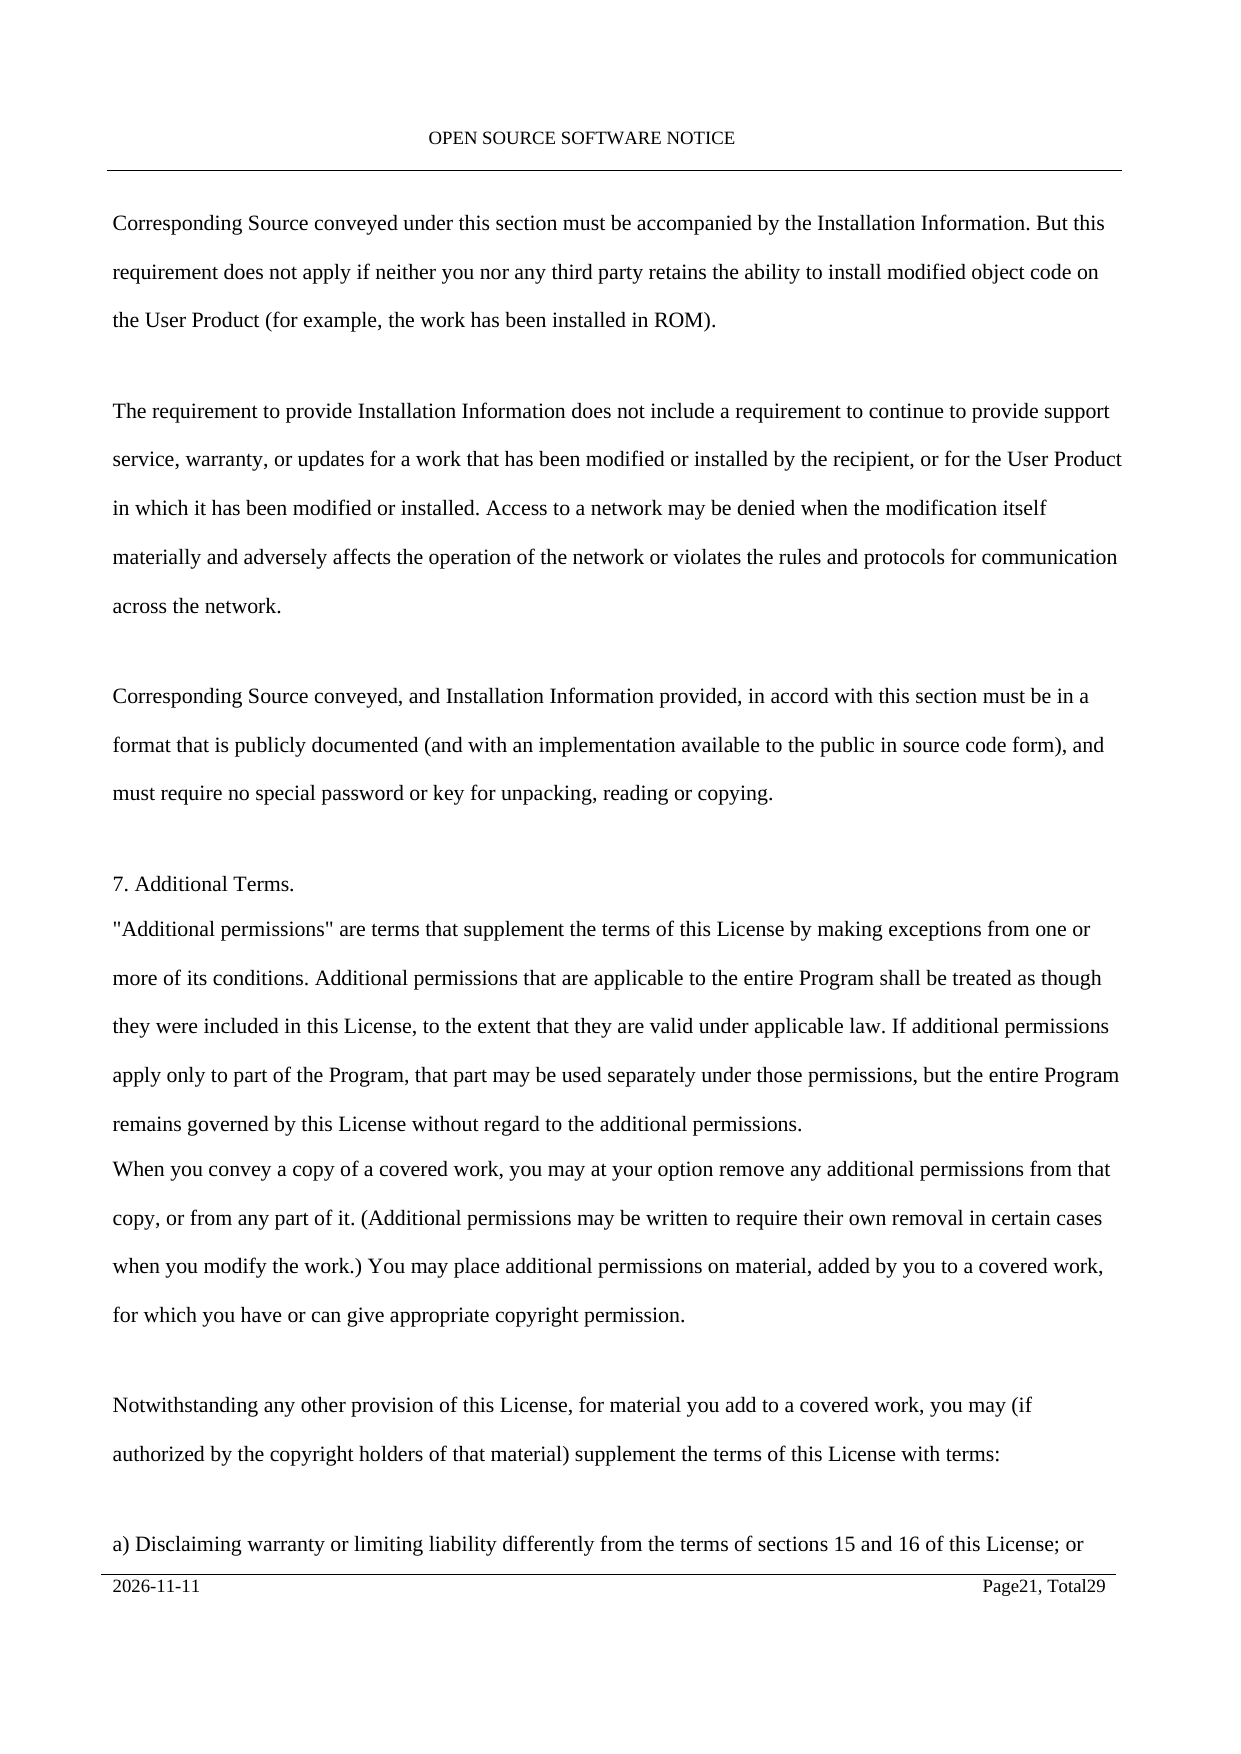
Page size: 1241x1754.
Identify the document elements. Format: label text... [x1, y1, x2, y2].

text "Additional permissions" are terms that supplement the terms of this License by making exceptions from one or more of its conditions. Additional permissions that are applicable to the entire Program shall be treated as though they were included in this License, to the extent that they are valid under applicable law. If additional permissions apply only to part of the Program, that part may be used separately under those permissions, but the entire Program remains governed by this License without regard to the additional permissions. [112, 912, 1128, 1139]
text 7. Additional Terms. [112, 867, 1128, 899]
text The requirement to provide Installation Information does not include a requirement to continue to provide support service, warranty, or updates for a work that has been modified or installed by the recipient, or for the User Product in which it has been modified or installed. Access to a network may be denied when the modification itself materially and adversely affects the operation of the network or violates the rules and protocols for communication across the network. [112, 394, 1128, 622]
text Corresponding Source conveyed, and Installation Information provided, in accord with this section must be in a format that is publicly documented (and with an implementation available to the public in source code form), and must require no special password or key for unpacking, reading or copying. [112, 679, 1128, 809]
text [112, 206, 1128, 336]
text When you convey a copy of a covered work, you may at your option remove any additional permissions from that copy, or from any part of it. (Additional permissions may be written to require their own removal in certain cases when you modify the work.) You may place additional permissions on material, added by you to a covered work, for which you have or can give appropriate copyright permission. [112, 1152, 1128, 1331]
text a) Disclaiming warranty or limiting liability differently from the terms of sections 15 and 16 of this License; or [112, 1528, 1128, 1560]
text Notwithstanding any other provision of this License, for material you add to a covered work, you may (if authorized by the copyright holders of that material) supplement the terms of this License with terms: [112, 1389, 1128, 1470]
